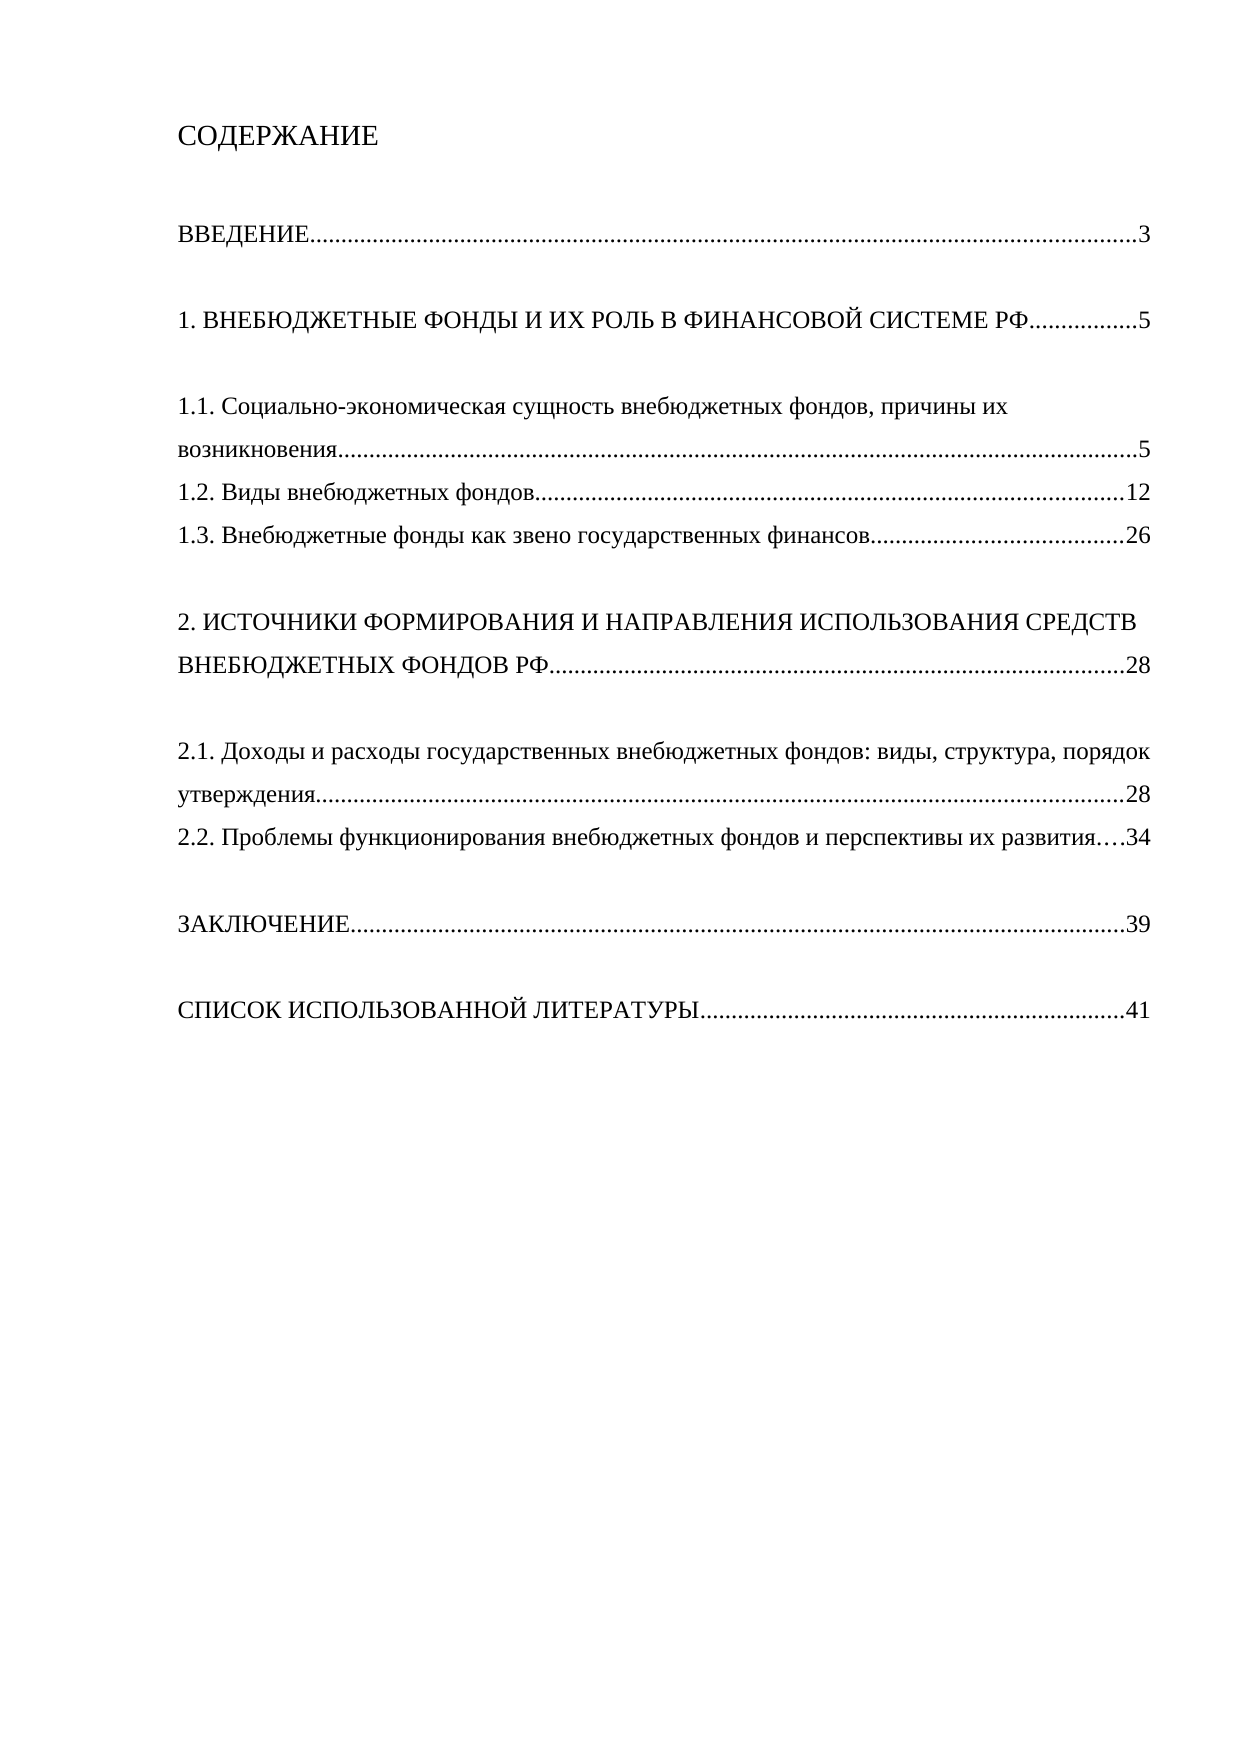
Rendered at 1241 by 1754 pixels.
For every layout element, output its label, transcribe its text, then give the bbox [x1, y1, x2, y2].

text 1. ВНЕБЮДЖЕТНЫЕ ФОНДЫ И ИХ РОЛЬ В ФИНАНСОВОЙ СИСТЕМЕ РФ 5 [177, 305, 1152, 334]
text ВВЕДЕНИЕ 3 [177, 219, 1152, 247]
text 1.2. Виды внебюджетных фондов 12 [177, 477, 1152, 506]
text 2.1. Доходы и расходы государственных внебюджетных фондов: виды, структура, порядок утверждения 28 [177, 736, 1152, 808]
text СОДЕРЖАНИЕ [177, 118, 1152, 152]
text 2.2. Проблемы функционирования внебюджетных фондов и перспективы их развития 34 [177, 822, 1152, 851]
text ЗАКЛЮЧЕНИЕ 39 [177, 909, 1152, 937]
text СПИСОК ИСПОЛЬЗОВАННОЙ ЛИТЕРАТУРЫ 41 [177, 995, 1152, 1024]
text 1.3. Внебюджетные фонды как звено государственных финансов 26 [177, 521, 1152, 549]
text 1.1. Социально-экономическая сущность внебюджетных фондов, причины их возникновения. 5 [177, 391, 1152, 463]
text 2. ИСТОЧНИКИ ФОРМИРОВАНИЯ И НАПРАВЛЕНИЯ ИСПОЛЬЗОВАНИЯ СРЕДСТВ ВНЕБЮДЖЕТНЫХ ФОНДОВ РФ 28 [177, 607, 1152, 679]
